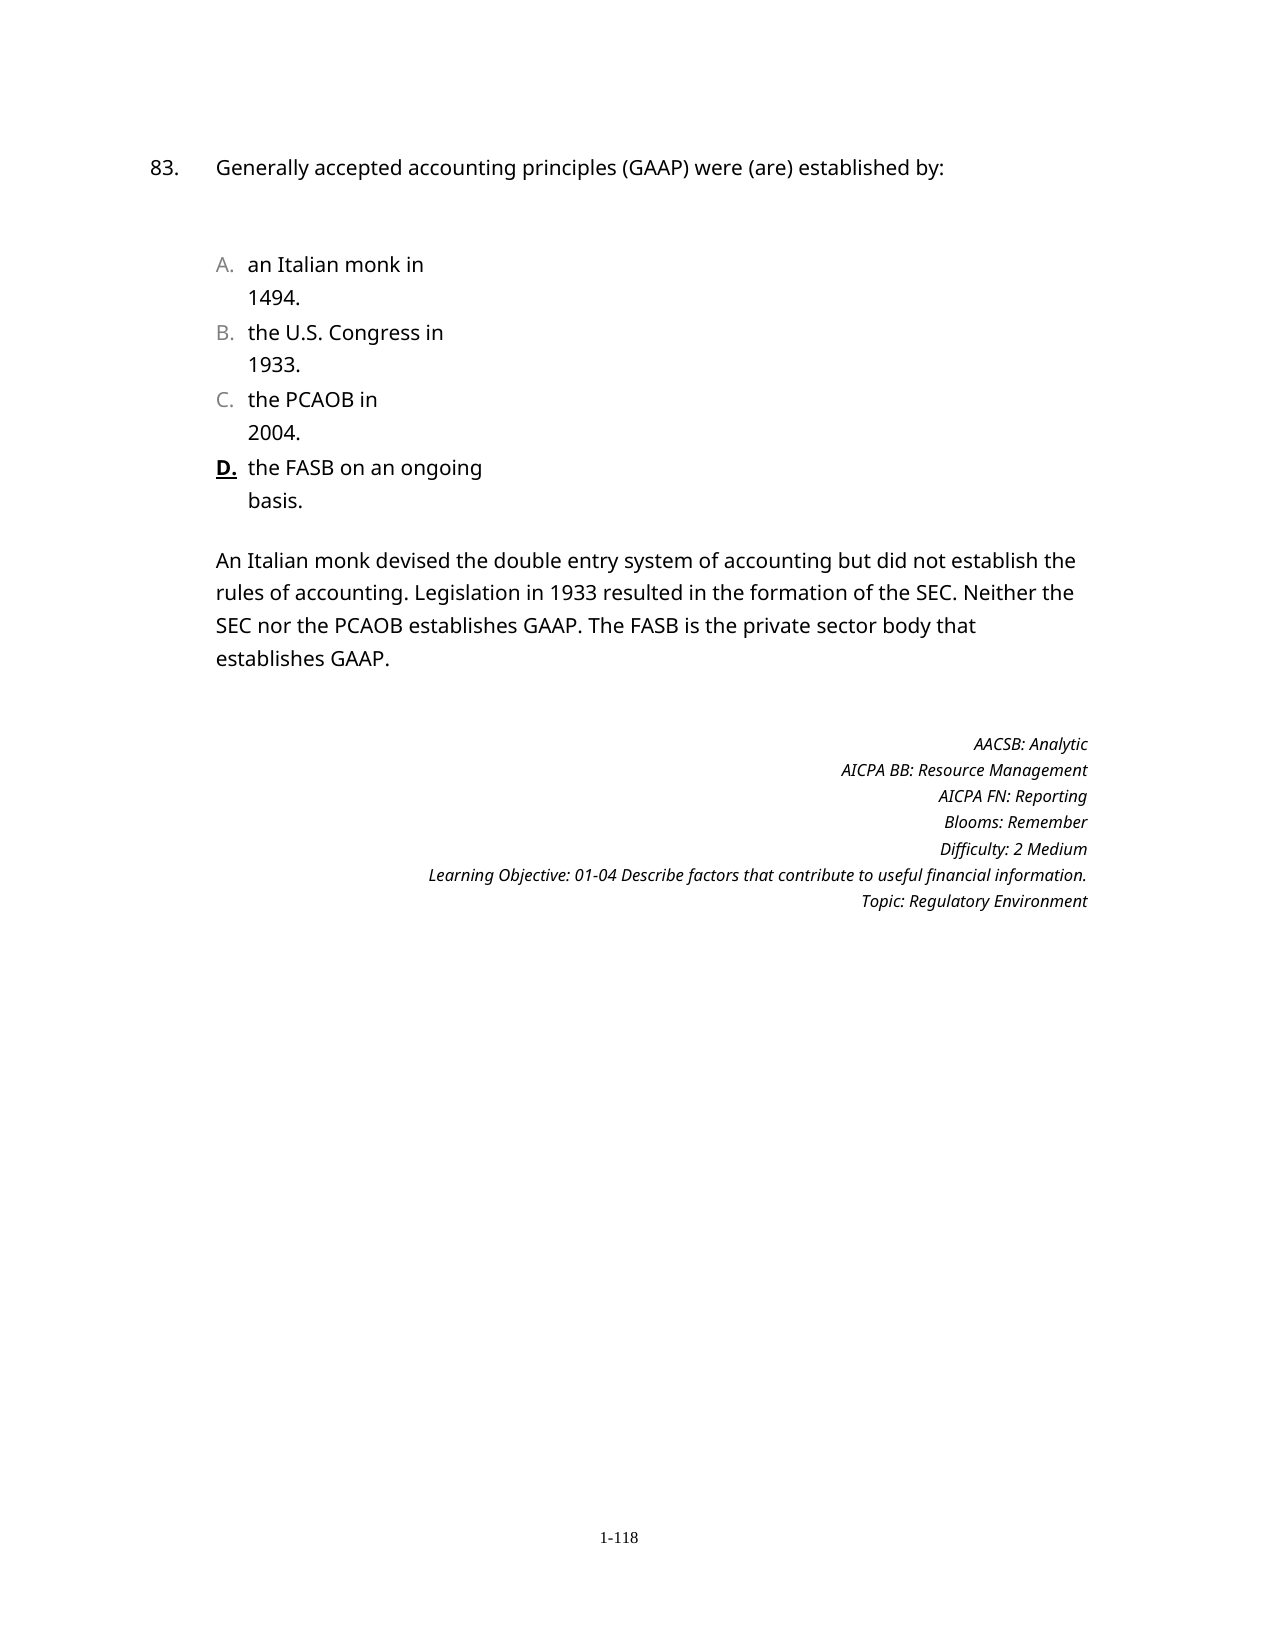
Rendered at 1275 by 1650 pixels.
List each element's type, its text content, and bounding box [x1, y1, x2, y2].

table_header Generally accepted accounting principles (GAAP) were (are) established by: An Italian monk devised the double entry system of accounting but did not establish the rules of accounting. Legislation in 1933 resulted in the formation of the SEC. Neither the SEC nor the PCAOB establishes GAAP. The FASB is the private sector body that establishes GAAP. [216, 153, 1087, 704]
table_header AACSB: Analytic AICPA BB: Resource Management AICPA FN: Reporting Blooms: Remember Difficulty: 2 Medium Learning Objective: 01-04 Describe factors that contribute to useful financial information. Topic: Regulatory Environment [150, 733, 1087, 948]
table_header 83. [150, 153, 216, 704]
